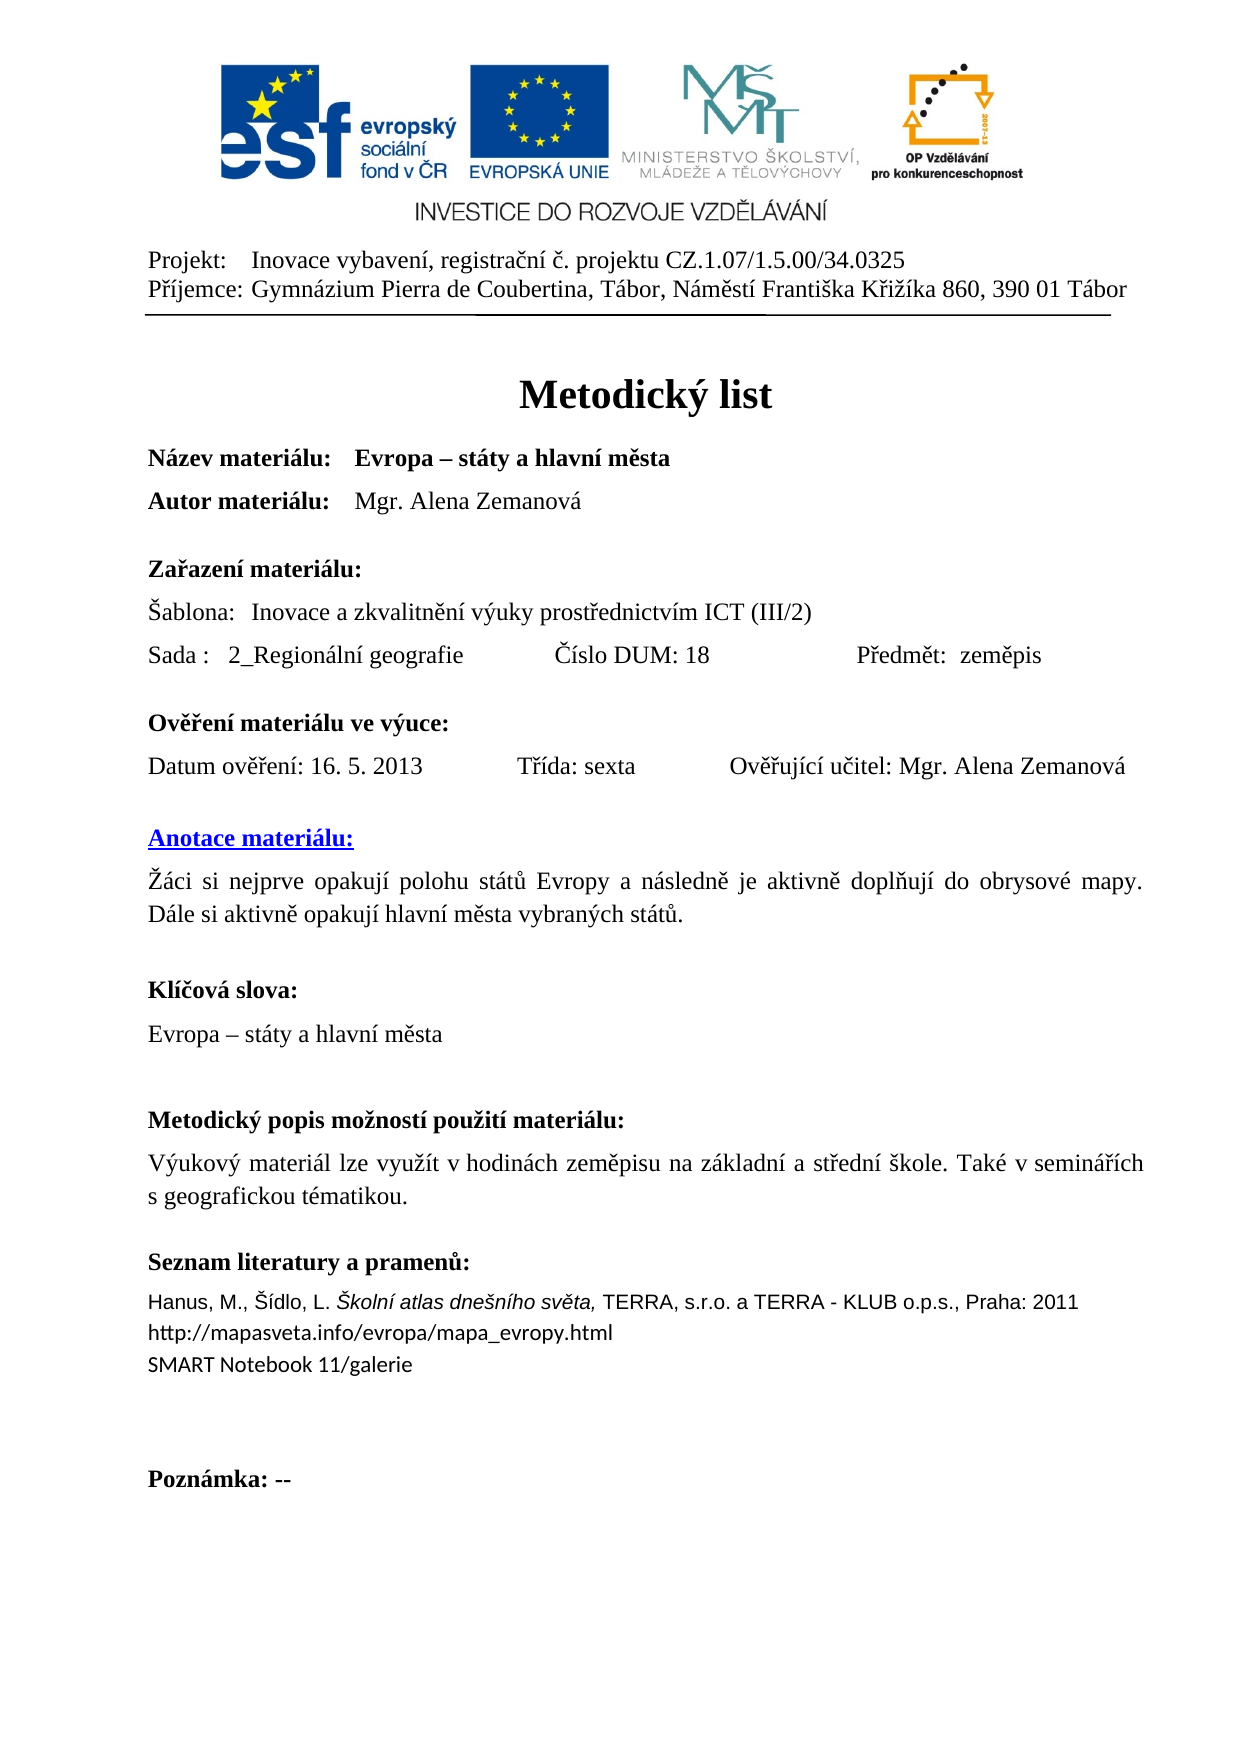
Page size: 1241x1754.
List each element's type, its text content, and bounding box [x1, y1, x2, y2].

text Seznam literatury a pramenů: [148, 1247, 1144, 1276]
text Metodický list [148, 370, 1144, 418]
text Evropa – státy a hlavní města [148, 1019, 1144, 1047]
text Poznámka: -- [148, 1464, 1144, 1493]
text Klíčová slova: [148, 976, 1144, 1004]
text Ověření materiálu ve výuce: [148, 708, 1144, 737]
text Název materiálu: Evropa – státy a hlavní města [148, 443, 1144, 471]
picture [217, 62, 1029, 224]
text Datum ověření: 16. 5. 2013 Třída: sexta Ověřující učitel: Mgr. Alena Zemanová [148, 751, 1144, 780]
text Autor materiálu: Mgr. Alena Zemanová [148, 486, 1144, 514]
text SMART Notebook 11/galerie [148, 1350, 1144, 1378]
text http://mapasveta.info/evropa/mapa_evropy.html [148, 1318, 1144, 1346]
text Šablona: Inovace a zkvalitnění výuky prostřednictvím ICT (III/2) [148, 597, 1144, 626]
text Metodický popis možností použití materiálu: [148, 1105, 1144, 1134]
text Výukový materiál lze využít v hodinách zeměpisu na základní a střední škole. Také v seminářích s geografickou tématikou. [148, 1148, 1144, 1210]
text Hanus, M., Šídlo, L. Školní atlas dnešního světa, TERRA, s.r.o. a TERRA - KLUB o.p.s., Praha: 2011 [148, 1290, 1144, 1314]
text Žáci si nejprve opakují polohu států Evropy a následně je aktivně doplňují do obrysové mapy. Dále si aktivně opakují hlavní města vybraných států. [148, 866, 1144, 928]
text Zařazení materiálu: [148, 554, 1144, 583]
text Anotace materiálu: [148, 823, 1144, 852]
text Sada : 2_Regionální geografie Číslo DUM: 18 Předmět: zeměpis [148, 640, 1144, 669]
